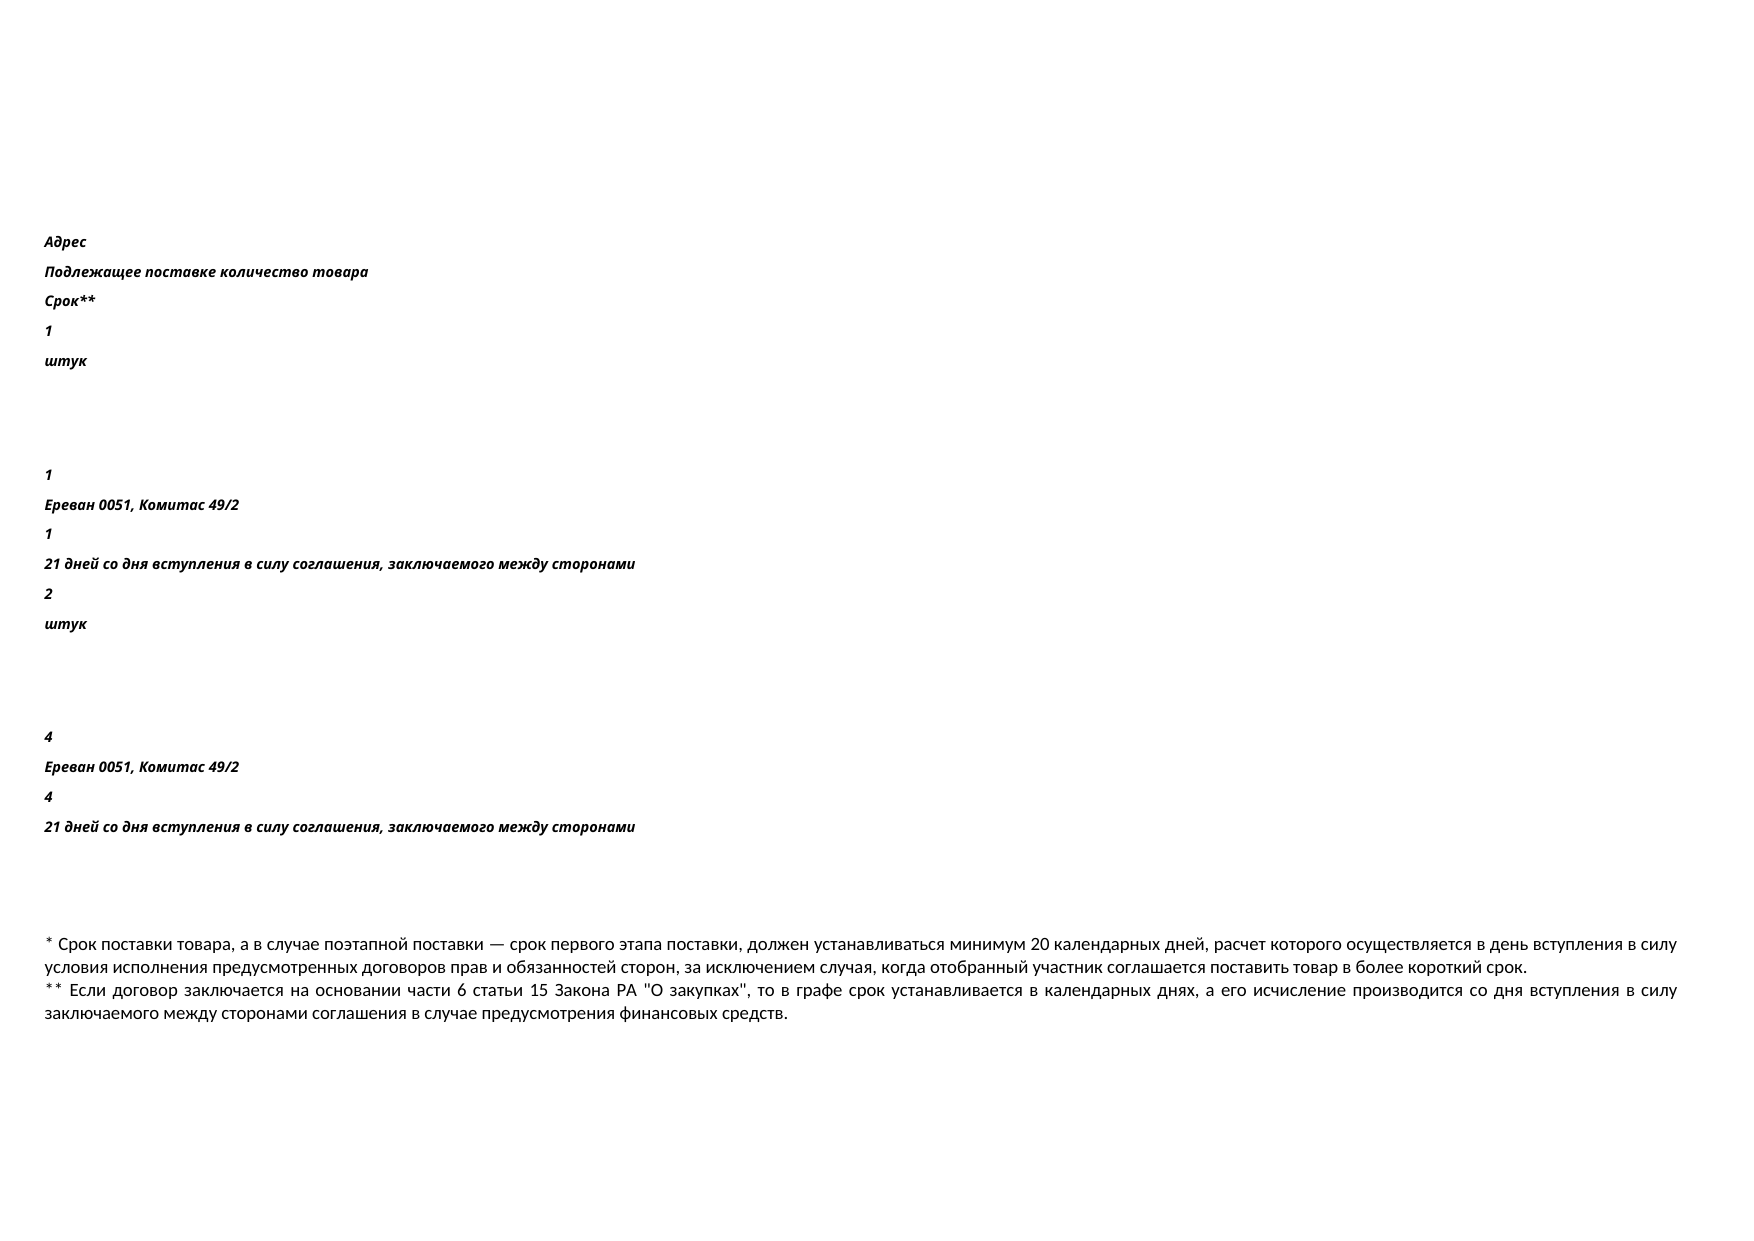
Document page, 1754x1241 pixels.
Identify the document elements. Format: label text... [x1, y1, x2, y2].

text ** Если договор заключается на основании части 6 статьи 15 Закона РА "О закупках", то в графе срок устанавливается в календарных днях, а его исчисление производится со дня вступления в силу заключаемого между сторонами соглашения в случае предусмотрения финансовых средств. [44, 978, 1680, 1024]
text * Срок поставки товара, а в случае поэтапной поставки — срок первого этапа поставки, должен устанавливаться минимум 20 календарных дней, расчет которого осуществляется в день вступления в силу условия исполнения предусмотренных договоров прав и обязанностей сторон, за исключением случая, когда отобранный участник соглашается поставить товар в более короткий срок. [44, 932, 1680, 978]
